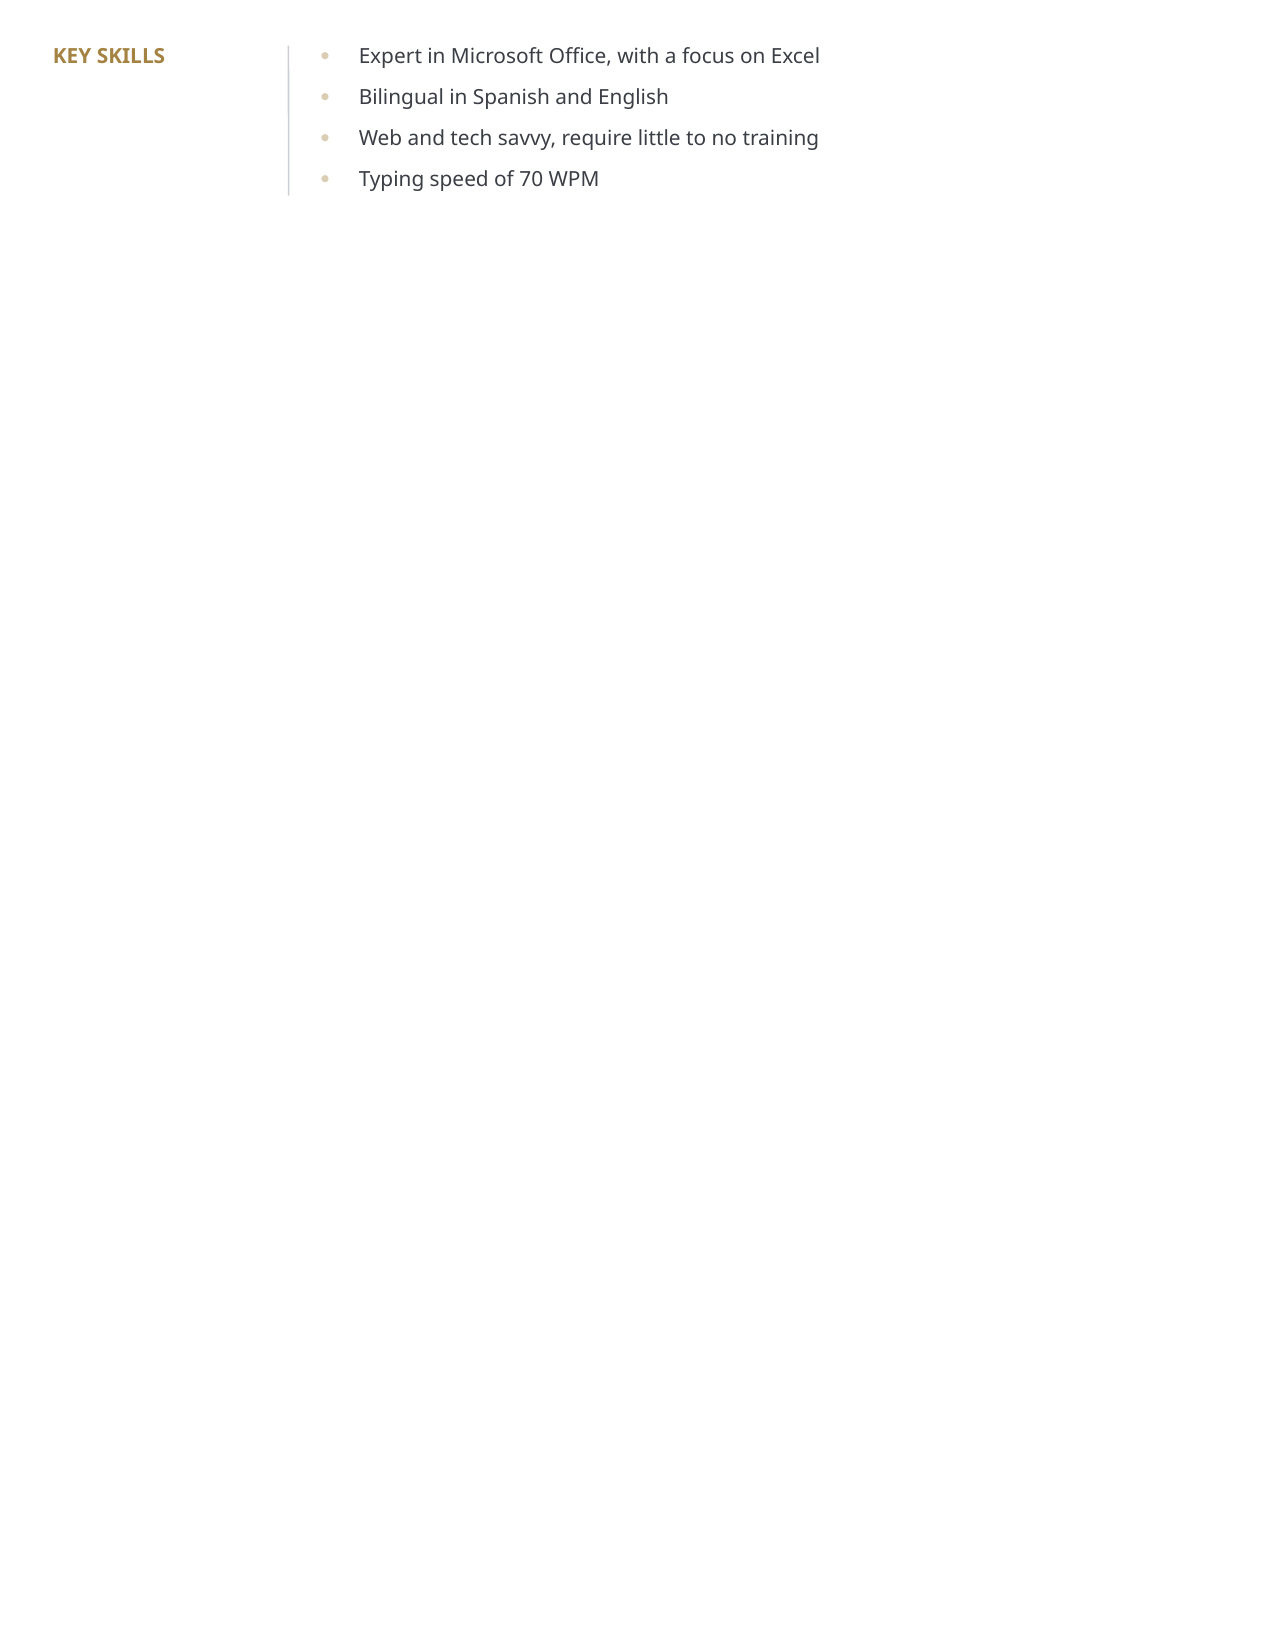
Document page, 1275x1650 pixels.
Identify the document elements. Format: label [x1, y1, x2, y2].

table_cell [292, 41, 1233, 205]
table_cell [41, 41, 292, 205]
